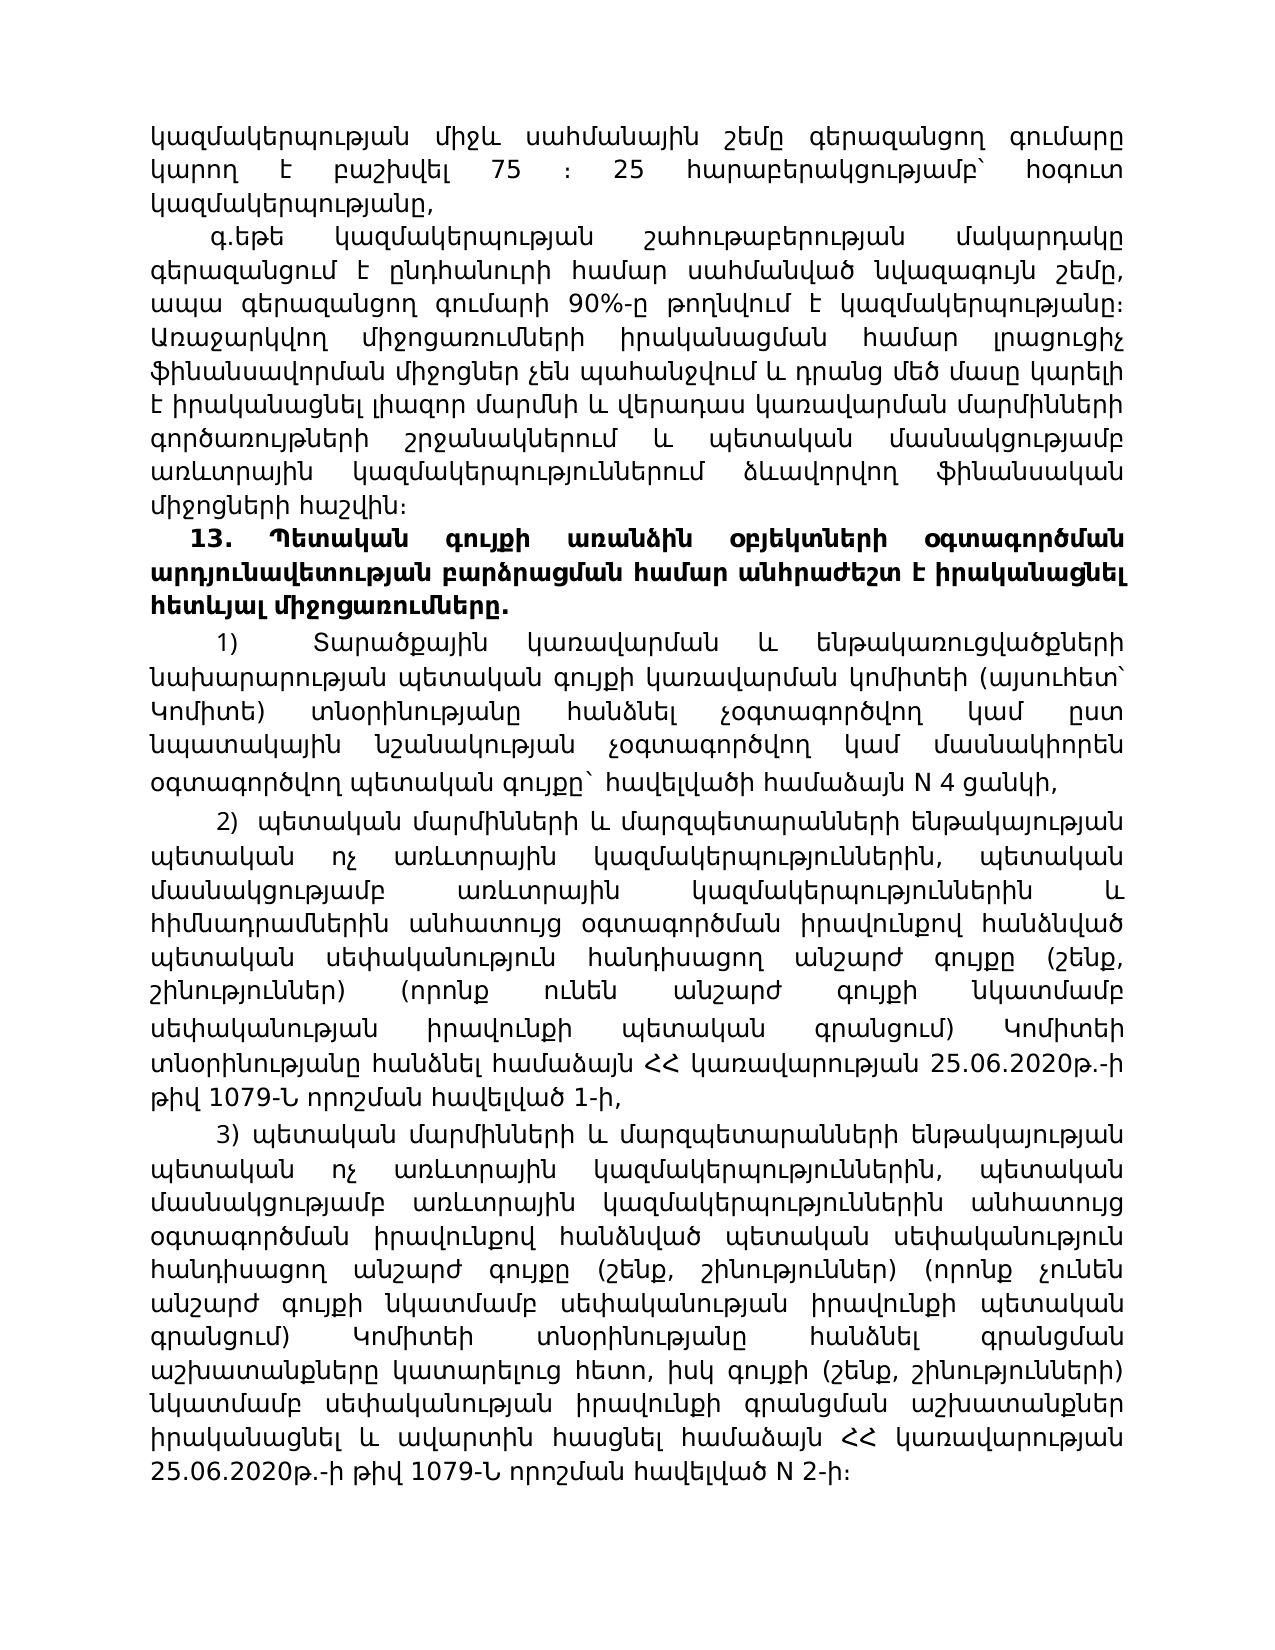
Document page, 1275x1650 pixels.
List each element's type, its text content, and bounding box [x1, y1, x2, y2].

text 3) պետական մարմինների և մարզպետարանների ենթակայության պետական ոչ առևտրային կազմակերպություններին, պետական մասնակցությամբ առևտրային կազմակերպություններին անհատույց օգտագործման իրավունքով հանձնված պետական սեփականություն հանդիսացող անշարժ գույքը (շենք, շինություններ) (որոնք չունեն անշարժ գույքի նկատմամբ սեփականության իրավունքի պետական գրանցում) Կոմիտեի տնօրինությանը հանձնել գրանցման աշխատանքները կատարելուց հետո, իսկ գույքի (շենք, շինությունների) նկատմամբ սեփականության իրավունքի գրանցման աշխատանքներ իրականացնել և ավարտին հասցնել համաձայն ՀՀ կառավարության 25.06.2020թ.-ի թիվ 1079-Ն որոշման հավելված N 2-ի։ [150, 1116, 1125, 1486]
text գ.եթե կազմակերպության շահութաբերության մակարդակը գերազանցում է ընդհանուրի համար սահմանված նվազագույն շեմը, ապա գերազանցող գումարի 90%-ը թողնվում է կազմակերպությանը։ Առաջարկվող միջոցառումների իրականացման համար լրացուցիչ ֆինանսավորման միջոցներ չեն պահանջվում և դրանց մեծ մասը կարելի է իրականացնել լիազոր մարմնի և վերադաս կառավարման մարմինների գործառույթների շրջանակներում և պետական մասնակցությամբ առևտրային կազմակերպություններում ձևավորվող ֆինանսական միջոցների հաշվին։ [150, 222, 1125, 520]
text 13. Պետական գույքի առանձին օբյեկտների օգտագործման արդյունավետության բարձրացման համար անհրաժեշտ է իրականացնել հետևյալ միջոցառումները. [150, 524, 1125, 621]
text 2) պետական մարմինների և մարզպետարանների ենթակայության պետական ոչ առևտրային կազմակերպություններին, պետական մասնակցությամբ առևտրային կազմակերպություններին և հիմնադրամներին անհատույց օգտագործման իրավունքով հանձնված պետական սեփականություն հանդիսացող անշարժ գույքը (շենք, շինություններ) (որոնք ունեն անշարժ գույքի նկատմամբ սեփականության իրավունքի պետական գրանցում) Կոմիտեի տնօրինությանը հանձնել համաձայն ՀՀ կառավարության 25.06.2020թ.-ի թիվ 1079-Ն որոշման հավելված 1-ի, [150, 804, 1125, 1112]
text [150, 122, 1125, 218]
text 1) Տարածքային կառավարման և ենթակառուցվածքների նախարարության պետական գույքի կառավարման կոմիտեի (այսուհետ՝ Կոմիտե) տնօրինությանը հանձնել չօգտագործվող կամ ըստ նպատակային նշանակության չօգտագործվող կամ մասնակիորեն օգտագործվող պետական գույքը` հավելվածի համաձայն N 4 ցանկի, [150, 625, 1125, 799]
